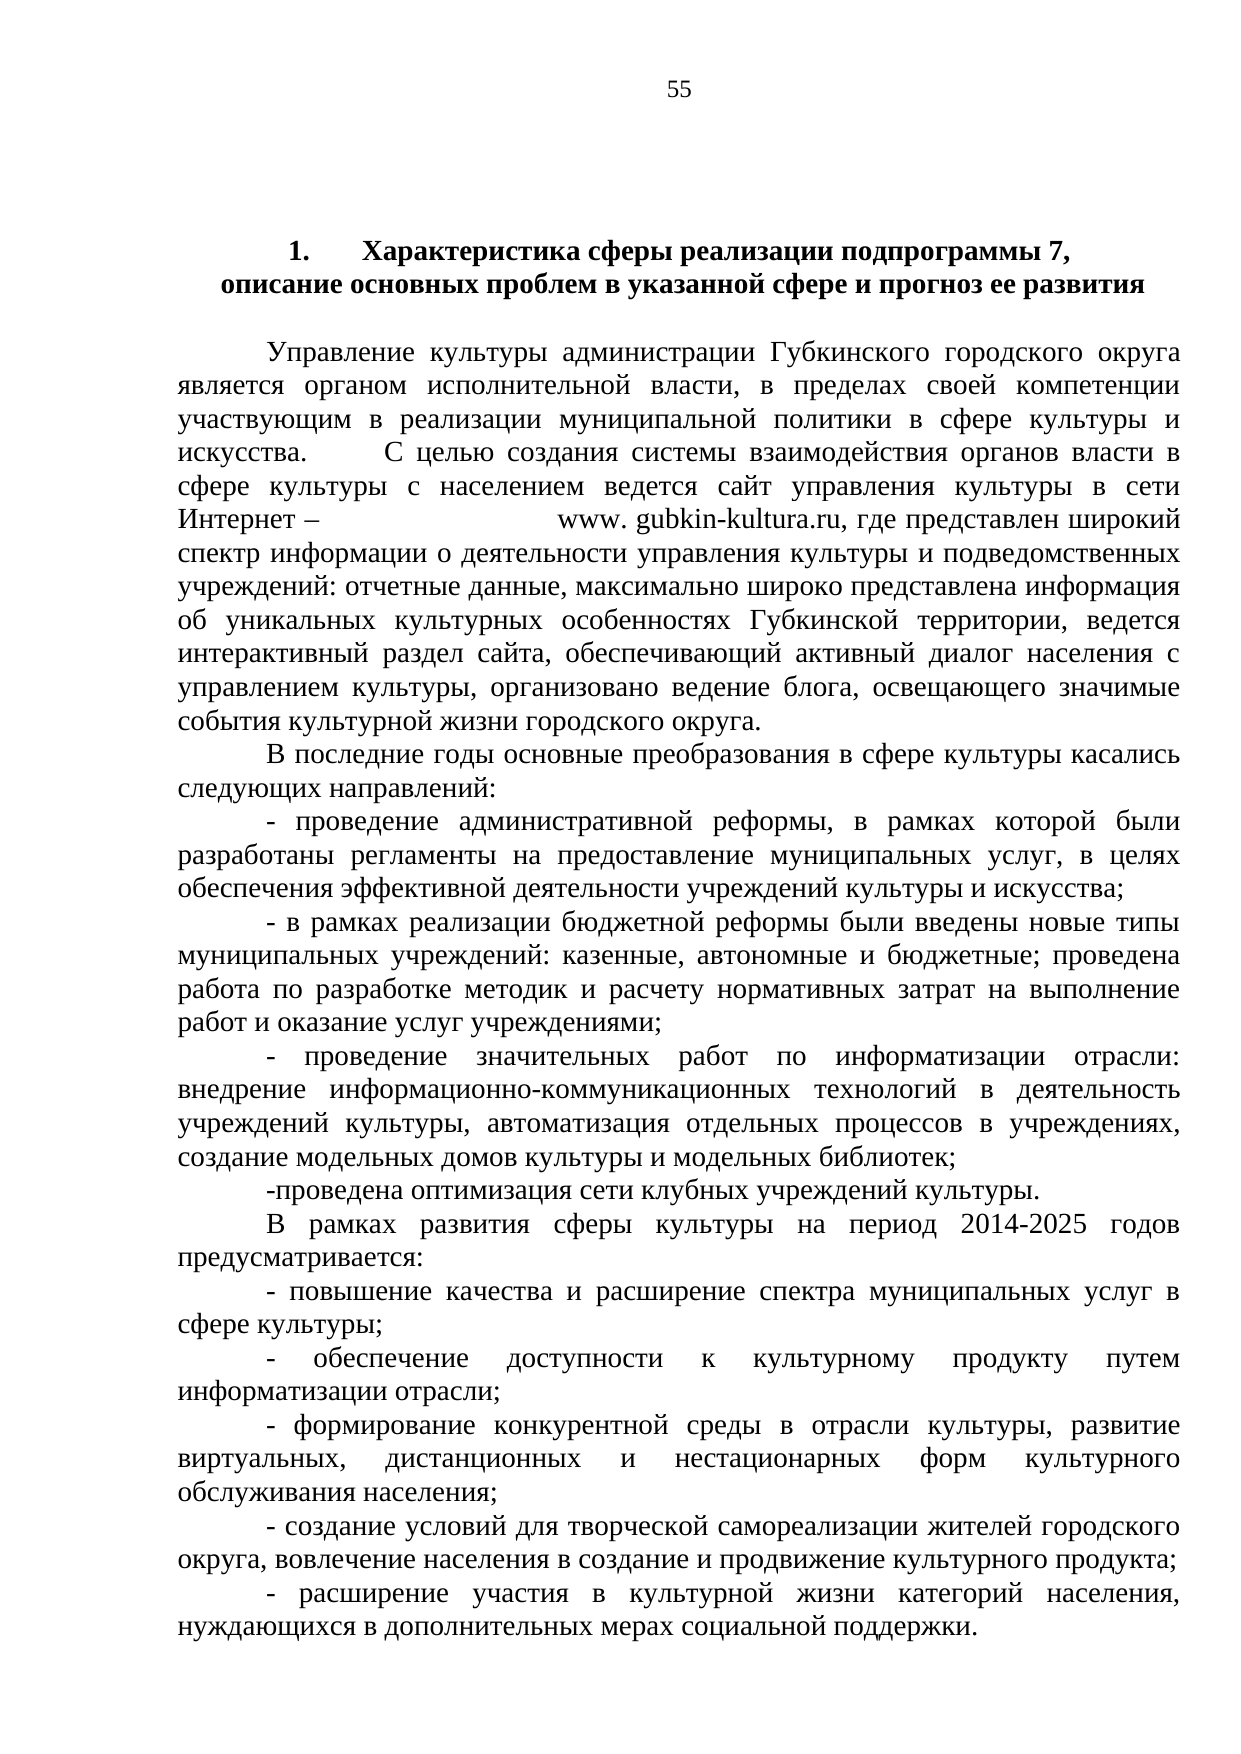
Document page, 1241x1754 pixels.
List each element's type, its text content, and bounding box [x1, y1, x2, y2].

list Управление культуры администрации Губкинского городского округа является органом исполнительной власти, в пределах своей компетенции участвующим в реализации муниципальной политики в сфере культуры и искусства. С целью создания системы взаимодействия органов власти в сфере культуры с населением ведется сайт управления культуры в сети Интернет – www. gubkin-kultura.ru, где представлен широкий спектр информации о деятельности управления культуры и подведомственных учреждений: отчетные данные, максимально широко представлена информация об уникальных культурных особенностях Губкинской территории, ведется интерактивный раздел сайта, обеспечивающий активный диалог населения с управлением культуры, организовано ведение блога, освещающего значимые события культурной жизни городского округа. [177, 334, 1181, 736]
list - проведение административной реформы, в рамках которой были разработаны регламенты на предоставление муниципальных услуг, в целях обеспечения эффективной деятельности учреждений культуры и искусства; [177, 803, 1181, 904]
list В рамках развития сферы культуры на период 2014-2025 годов предусматривается: [177, 1206, 1181, 1273]
list В последние годы основные преобразования в сфере культуры касались следующих направлений: [177, 736, 1181, 803]
list - обеспечение доступности к культурному продукту путем информатизации отрасли; [177, 1340, 1181, 1407]
list - в рамках реализации бюджетной реформы были введены новые типы муниципальных учреждений: казенные, автономные и бюджетные; проведена работа по разработке методик и расчету нормативных затрат на выполнение работ и оказание услуг учреждениями; [177, 904, 1181, 1038]
list - повышение качества и расширение спектра муниципальных услуг в сфере культуры; [177, 1273, 1181, 1340]
list - создание условий для творческой самореализации жителей городского округа, вовлечение населения в создание и продвижение культурного продукта; [177, 1508, 1181, 1575]
list - формирование конкурентной среды в отрасли культуры, развитие виртуальных, дистанционных и нестационарных форм культурного обслуживания населения; [177, 1407, 1181, 1508]
list -проведена оптимизация сети клубных учреждений культуры. [177, 1172, 1181, 1206]
list - расширение участия в культурной жизни категорий населения, нуждающихся в дополнительных мерах социальной поддержки. [177, 1575, 1181, 1642]
text описание основных проблем в указанной сфере и прогноз ее развития [177, 267, 1181, 300]
list Характеристика сферы реализации подпрограммы 7, [177, 233, 1181, 267]
list - проведение значительных работ по информатизации отрасли: внедрение информационно-коммуникационных технологий в деятельность учреждений культуры, автоматизация отдельных процессов в учреждениях, создание модельных домов культуры и модельных библиотек; [177, 1038, 1181, 1172]
